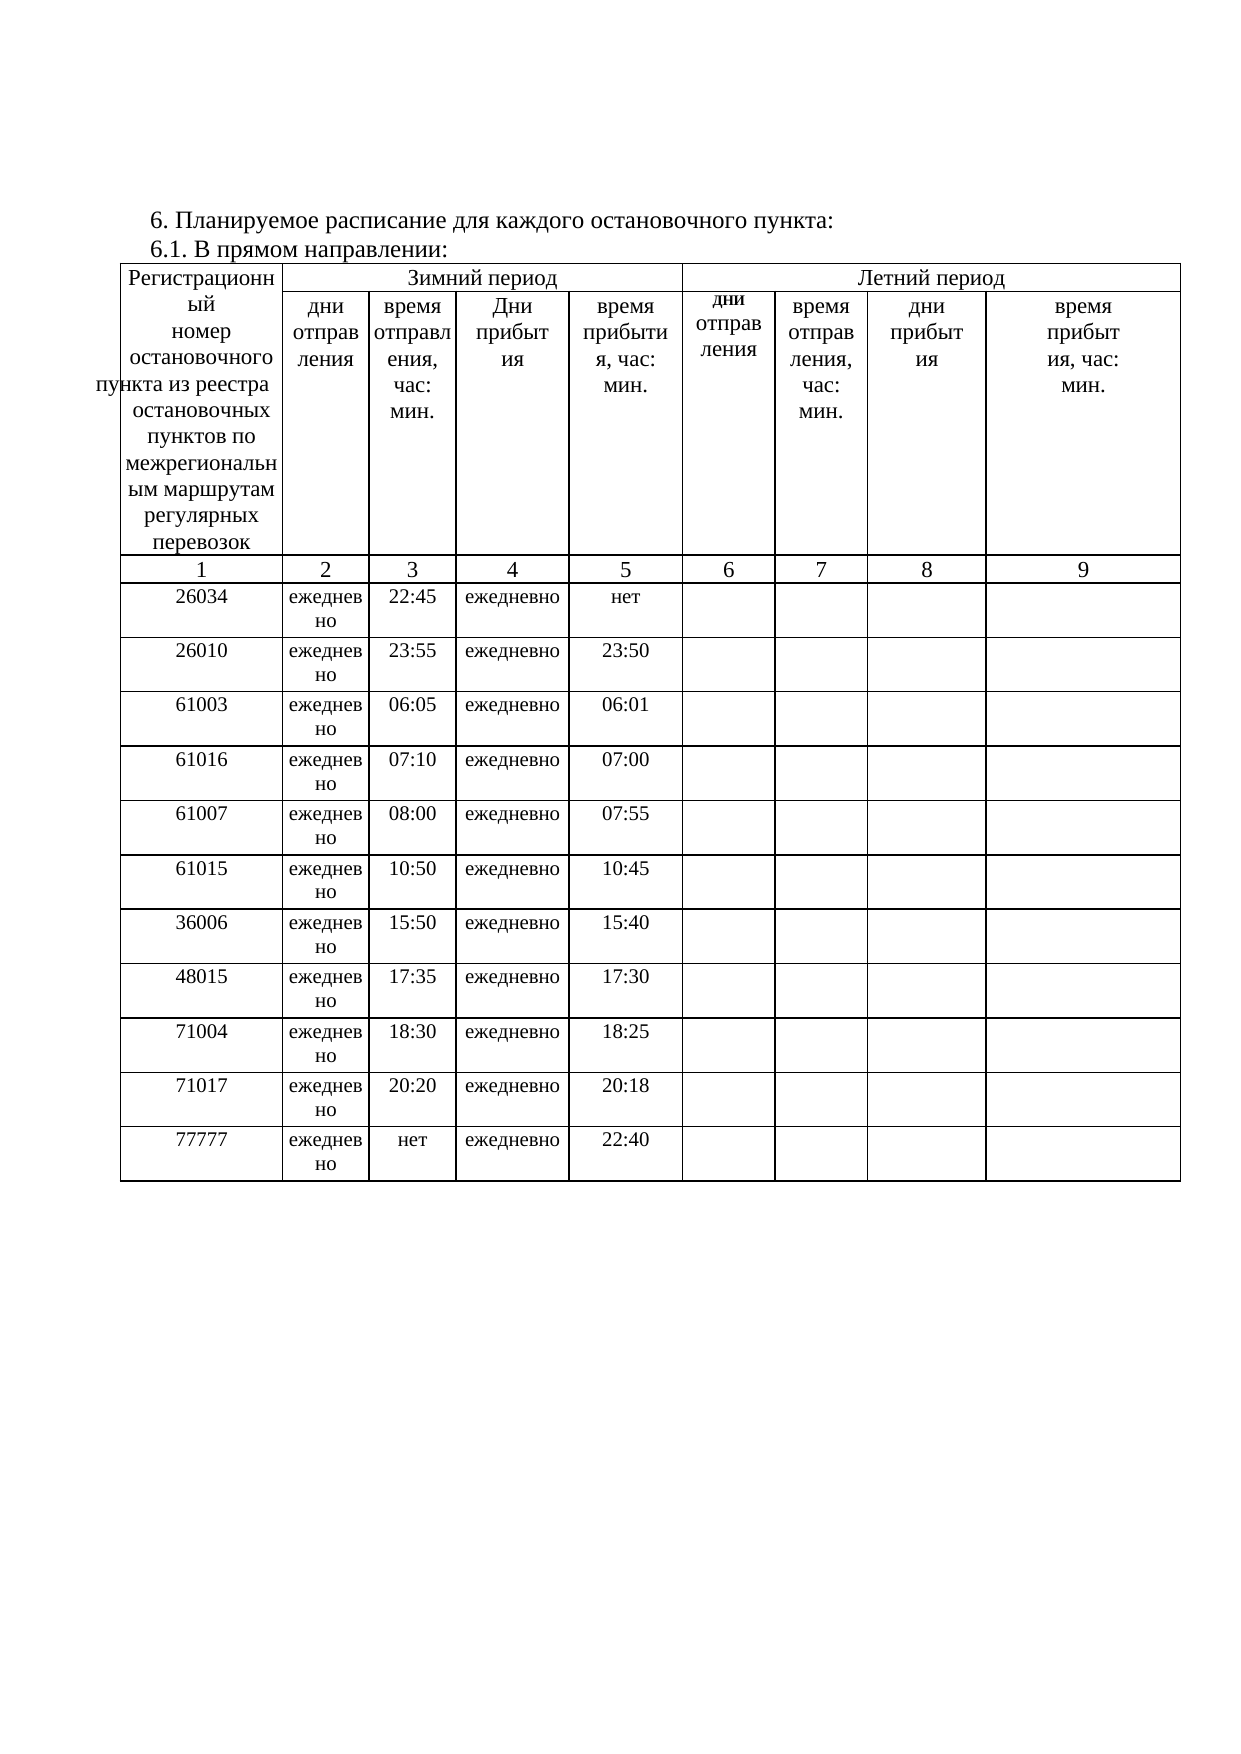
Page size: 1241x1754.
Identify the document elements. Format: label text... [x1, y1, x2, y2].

table_cell 1 [121, 556, 282, 582]
table_cell [683, 1127, 774, 1180]
table_header Летний период [683, 264, 1180, 291]
table_cell [776, 964, 867, 1017]
table_cell [987, 964, 1180, 1017]
table_cell [683, 856, 774, 908]
table_header Регистрационный номер остановочного пункта из реестра остановочных пунктов по межрегиональным маршрутам регулярных перевозок [121, 264, 282, 554]
table_cell 71017 [121, 1073, 282, 1126]
table_cell [683, 638, 774, 691]
table_cell 2 [283, 556, 368, 582]
table_cell дни отправ ления [283, 292, 368, 554]
table_cell время прибыти я, час: мин. [570, 292, 682, 554]
table_cell [987, 1127, 1180, 1180]
table_cell ежедневно [457, 584, 568, 636]
table_cell 07:00 [570, 747, 682, 799]
table_cell 07:55 [570, 801, 682, 854]
table_cell [776, 910, 867, 963]
table_cell [683, 910, 774, 963]
table_cell 3 [370, 556, 455, 582]
table_cell [868, 747, 985, 799]
table_cell 9 [987, 556, 1180, 582]
table_cell ежедневно [457, 747, 568, 799]
table_cell нет [370, 1127, 455, 1180]
table_cell [683, 1073, 774, 1126]
table_cell [868, 801, 985, 854]
table_cell 5 [570, 556, 682, 582]
table_cell [868, 1127, 985, 1180]
table_cell 61016 [121, 747, 282, 799]
table_cell 48015 [121, 964, 282, 1017]
table_cell время отправ ления, час: мин. [776, 292, 867, 554]
table_cell ежедневно [283, 638, 368, 691]
table_cell 18:25 [570, 1019, 682, 1071]
table_cell [776, 1019, 867, 1071]
table_cell [987, 801, 1180, 854]
table_cell 61003 [121, 692, 282, 745]
table_cell [987, 692, 1180, 745]
table_cell [683, 801, 774, 854]
table_cell [776, 1127, 867, 1180]
table_cell время прибыт ия, час: мин. [987, 292, 1180, 554]
table_cell ежедневно [283, 692, 368, 745]
table_cell [776, 584, 867, 636]
table_cell 26010 [121, 638, 282, 691]
table_cell 15:50 [370, 910, 455, 963]
table_cell [776, 638, 867, 691]
table_cell [868, 856, 985, 908]
table_cell ежедневно [283, 801, 368, 854]
table_cell ежедневно [283, 964, 368, 1017]
table_cell ежедневно [457, 910, 568, 963]
table_cell 15:40 [570, 910, 682, 963]
table_header Зимний период [283, 264, 682, 291]
table_cell [987, 747, 1180, 799]
table_cell 22:40 [570, 1127, 682, 1180]
table_cell 10:50 [370, 856, 455, 908]
table_cell [776, 801, 867, 854]
text 6. Планируемое расписание для каждого остановочного пункта: [150, 205, 1090, 234]
table_cell [868, 584, 985, 636]
table_cell нет [570, 584, 682, 636]
table_cell 07:10 [370, 747, 455, 799]
table_cell 4 [457, 556, 568, 582]
table_cell ежедневно [457, 692, 568, 745]
table_cell 61015 [121, 856, 282, 908]
table_cell время отправл ения, час: мин. [370, 292, 455, 554]
table_cell [868, 910, 985, 963]
table_cell [987, 584, 1180, 636]
table_cell 22:45 [370, 584, 455, 636]
table_cell ежедневно [283, 1073, 368, 1126]
table_cell ежедневно [457, 801, 568, 854]
table_cell [683, 584, 774, 636]
table_cell 23:55 [370, 638, 455, 691]
table_cell 17:35 [370, 964, 455, 1017]
table_cell 20:18 [570, 1073, 682, 1126]
table_cell 61007 [121, 801, 282, 854]
table_cell [776, 747, 867, 799]
table_cell 17:30 [570, 964, 682, 1017]
table_cell 08:00 [370, 801, 455, 854]
table_cell ДНИ отправ ления [683, 292, 774, 554]
table_cell 06:01 [570, 692, 682, 745]
table_cell 18:30 [370, 1019, 455, 1071]
table_cell ежедневно [457, 964, 568, 1017]
table_cell 6 [683, 556, 774, 582]
table_cell ежедневно [457, 856, 568, 908]
text 6.1. В прямом направлении: [150, 234, 1090, 263]
table_cell дни прибыт ия [868, 292, 985, 554]
table_cell [987, 856, 1180, 908]
table_cell ежедневно [283, 910, 368, 963]
table_cell [683, 692, 774, 745]
table_cell [987, 638, 1180, 691]
table_cell ежедневно [283, 747, 368, 799]
table_cell [987, 1019, 1180, 1071]
table_cell ежедневно [457, 1073, 568, 1126]
table_cell [683, 747, 774, 799]
table_cell [868, 638, 985, 691]
table_cell 23:50 [570, 638, 682, 691]
table_cell ежедневно [283, 1019, 368, 1071]
table_cell ежедневно [283, 1127, 368, 1180]
table_cell [987, 1073, 1180, 1126]
table_cell 26034 [121, 584, 282, 636]
table_cell 36006 [121, 910, 282, 963]
table_cell 20:20 [370, 1073, 455, 1126]
table_cell 06:05 [370, 692, 455, 745]
table_cell [868, 692, 985, 745]
table_cell 10:45 [570, 856, 682, 908]
table_cell ежедневно [283, 584, 368, 636]
table_cell 8 [868, 556, 985, 582]
table_cell ежедневно [457, 638, 568, 691]
table_cell [868, 1019, 985, 1071]
table_cell [868, 964, 985, 1017]
table_cell 71004 [121, 1019, 282, 1071]
table_cell ежедневно [283, 856, 368, 908]
table_cell [683, 964, 774, 1017]
table_cell [683, 1019, 774, 1071]
table_cell 77777 [121, 1127, 282, 1180]
table_cell ежедневно [457, 1127, 568, 1180]
table_cell [868, 1073, 985, 1126]
table_cell [776, 1073, 867, 1126]
table_cell ежедневно [457, 1019, 568, 1071]
table_cell [776, 856, 867, 908]
table_cell [776, 692, 867, 745]
table_cell [987, 910, 1180, 963]
table_cell Дни прибыт ия [457, 292, 568, 554]
table_cell 7 [776, 556, 867, 582]
